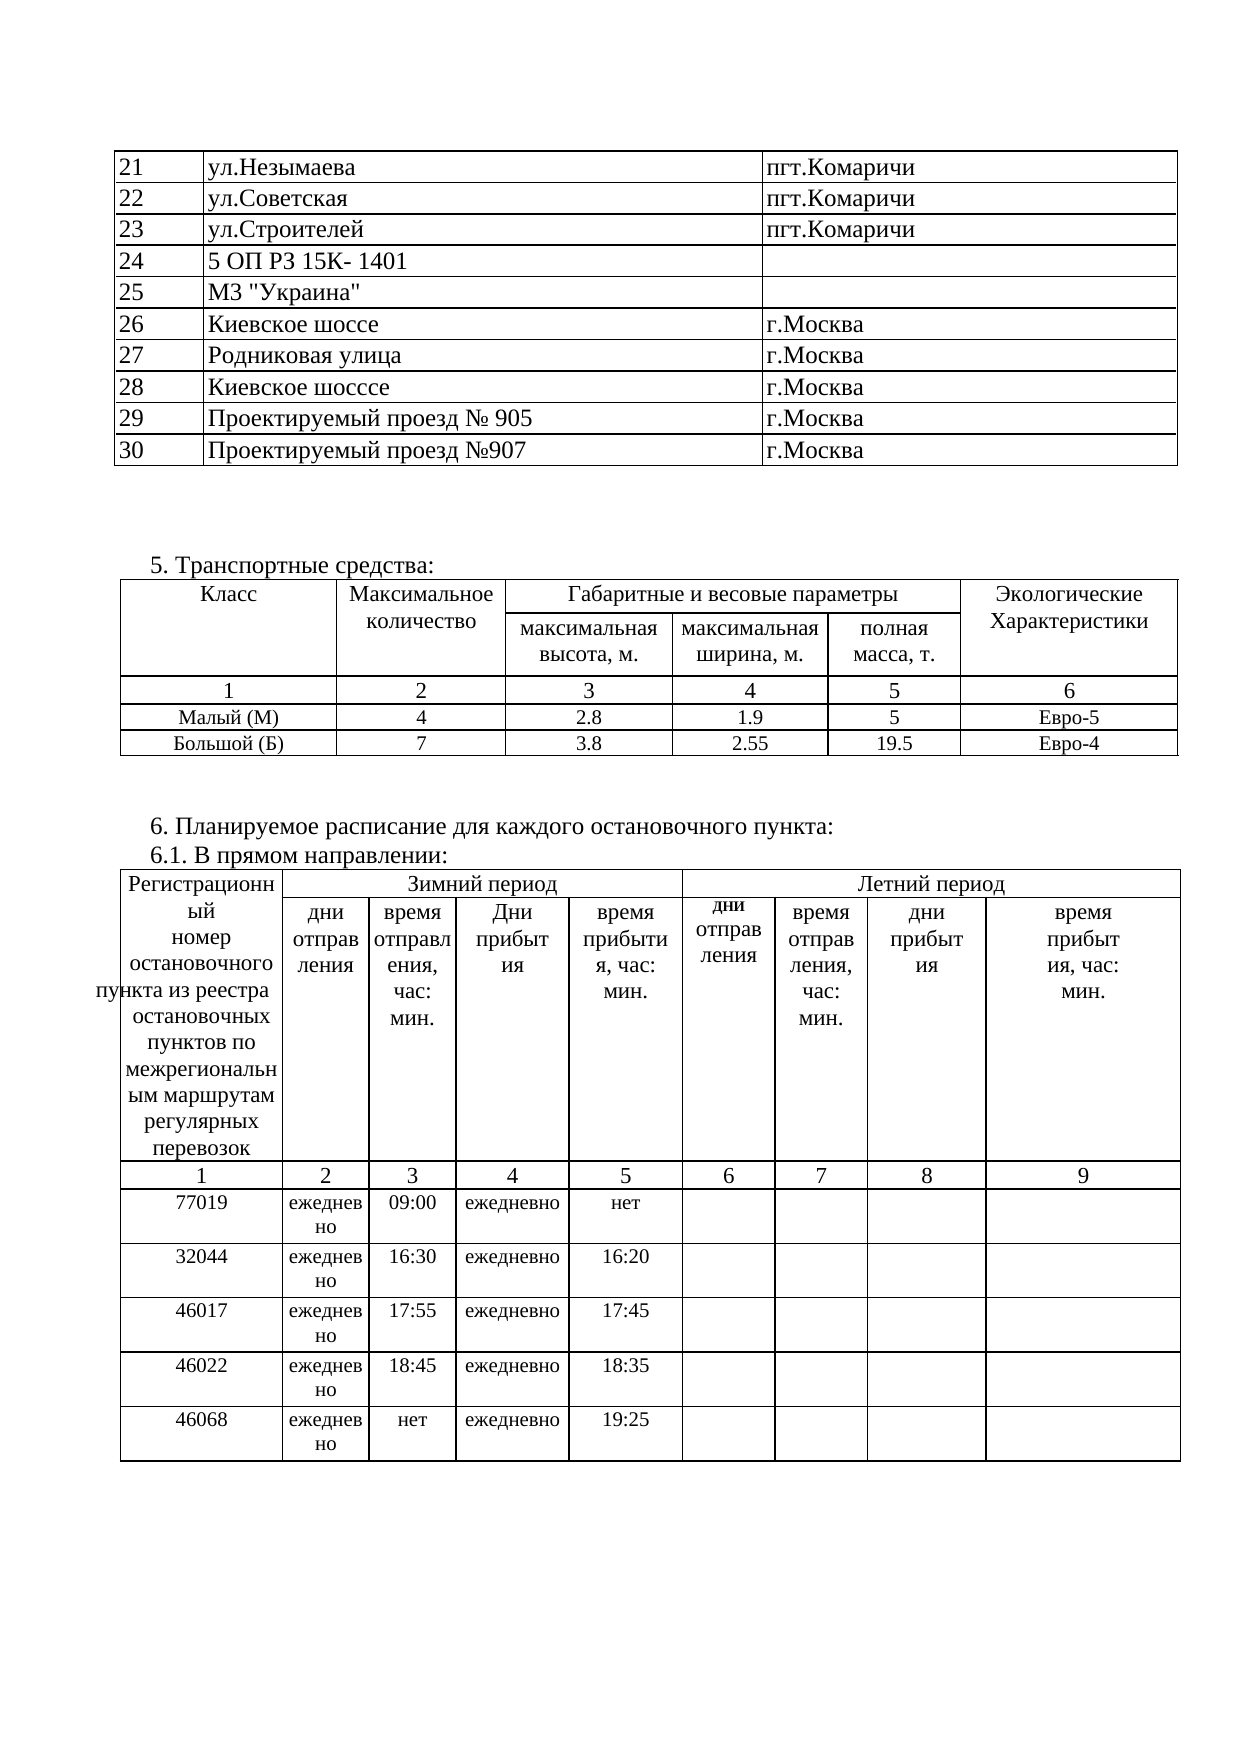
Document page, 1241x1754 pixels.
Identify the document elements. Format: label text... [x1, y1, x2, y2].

table_cell Большой (Б) [121, 731, 336, 754]
table_cell дни прибыт ия [868, 898, 985, 1160]
table_cell г.Москва [763, 402, 1177, 433]
table_header Класс [121, 580, 336, 675]
table_cell нет [370, 1407, 455, 1460]
table_cell дни отправ ления [283, 898, 368, 1160]
table_cell Киевское шосссе [204, 372, 762, 402]
table_cell нет [570, 1190, 682, 1242]
table_cell 1.9 [673, 705, 827, 729]
table_header Регистрационный номер остановочного пункта из реестра остановочных пунктов по межрегиональным маршрутам регулярных перевозок [121, 870, 282, 1160]
table_cell [763, 244, 1177, 276]
table_cell Проектируемый проезд №907 [204, 435, 762, 464]
table_cell 32044 [121, 1244, 282, 1297]
table_cell 18:45 [370, 1353, 455, 1406]
table_cell 46022 [121, 1353, 282, 1406]
table_cell максимальная высота, м. [506, 614, 672, 675]
table_cell г.Москва [763, 433, 1177, 464]
table_cell ежедневно [283, 1244, 368, 1297]
table_cell 1 [121, 677, 336, 703]
table_cell Родниковая улица [204, 340, 762, 370]
table_cell [987, 1244, 1180, 1297]
table_cell полная масса, т. [829, 614, 960, 675]
table_cell 5 [829, 677, 960, 703]
table_cell время прибыт ия, час: мин. [987, 898, 1180, 1160]
table_cell пгт.Комаричи [763, 181, 1177, 213]
table_cell время прибыти я, час: мин. [570, 898, 682, 1160]
table_cell [683, 1353, 774, 1406]
table_cell максимальная ширина, м. [673, 614, 827, 675]
table_cell Малый (М) [121, 705, 336, 729]
table_cell время отправл ения, час: мин. [370, 898, 455, 1160]
table_cell 8 [868, 1162, 985, 1188]
table_cell [776, 1244, 867, 1297]
table_cell 17:55 [370, 1298, 455, 1351]
table_cell 3 [370, 1162, 455, 1188]
table_cell 17:45 [570, 1298, 682, 1351]
table_cell 30 [115, 434, 203, 464]
text 6.1. В прямом направлении: [150, 840, 1090, 869]
table_cell 27 [115, 340, 203, 370]
table_cell Евро-4 [961, 731, 1177, 754]
table_cell 46017 [121, 1298, 282, 1351]
table_cell [683, 1244, 774, 1297]
table_cell 28 [115, 371, 203, 402]
table_cell [776, 1298, 867, 1351]
table_cell Проектируемый проезд № 905 [204, 403, 762, 433]
table_cell ежедневно [457, 1244, 568, 1297]
table_cell 19:25 [570, 1407, 682, 1460]
table_cell г.Москва [763, 339, 1177, 370]
table_cell 2 [337, 677, 505, 703]
table_cell 1 [121, 1162, 282, 1188]
table_cell ежедневно [457, 1407, 568, 1460]
table_cell 46068 [121, 1407, 282, 1460]
table_cell [868, 1407, 985, 1460]
table_cell г.Москва [763, 370, 1177, 402]
table_cell ежедневно [457, 1353, 568, 1406]
table_cell 2 [283, 1162, 368, 1188]
table_cell 5 [570, 1162, 682, 1188]
table_cell 3.8 [506, 731, 672, 754]
table_cell 7 [337, 731, 505, 754]
table_cell ул.Строителей [204, 215, 762, 244]
table_cell ежедневно [283, 1407, 368, 1460]
table_cell г.Москва [763, 307, 1177, 339]
table_cell ежедневно [457, 1298, 568, 1351]
table_cell Киевское шоссе [204, 309, 762, 339]
table_cell [868, 1353, 985, 1406]
table_cell ул.Советская [204, 183, 762, 213]
table_cell 16:30 [370, 1244, 455, 1297]
text 5. Транспортные средства: [150, 550, 1090, 579]
table_cell М3 "Украина" [204, 277, 762, 307]
table_cell ежедневно [283, 1298, 368, 1351]
table_cell [987, 1407, 1180, 1460]
table_cell [868, 1190, 985, 1242]
table_cell Евро-5 [961, 705, 1177, 729]
table_cell [776, 1407, 867, 1460]
table_cell [776, 1190, 867, 1242]
table_cell 23 [115, 214, 203, 244]
table_cell 09:00 [370, 1190, 455, 1242]
table_cell 26 [115, 308, 203, 339]
table_cell [763, 276, 1177, 307]
table_cell 9 [987, 1162, 1180, 1188]
table_cell 5 ОП РЗ 15К- 1401 [204, 246, 762, 276]
table_cell 6 [961, 677, 1177, 703]
table_cell ежедневно [283, 1353, 368, 1406]
table_cell 6 [683, 1162, 774, 1188]
table_cell 2.55 [673, 731, 827, 754]
text 6. Планируемое расписание для каждого остановочного пункта: [150, 811, 1090, 840]
table_cell [987, 1353, 1180, 1406]
table_cell [868, 1244, 985, 1297]
table_cell Дни прибыт ия [457, 898, 568, 1160]
table_cell ул.Незымаева [204, 152, 762, 181]
table_cell ежедневно [283, 1190, 368, 1242]
table_header Максимальное количество [337, 580, 505, 675]
table_cell ДНИ отправ ления [683, 898, 774, 1160]
table_cell 4 [457, 1162, 568, 1188]
table_cell [868, 1298, 985, 1351]
table_cell 2.8 [506, 705, 672, 729]
table_cell 25 [115, 277, 203, 307]
table_cell 4 [337, 705, 505, 729]
table_header Зимний период [283, 870, 682, 897]
table_cell 18:35 [570, 1353, 682, 1406]
table_cell [683, 1407, 774, 1460]
table_cell ежедневно [457, 1190, 568, 1242]
table_cell 22 [115, 183, 203, 213]
table_cell пгт.Комаричи [763, 152, 1177, 181]
table_cell 77019 [121, 1190, 282, 1242]
table_header Габаритные и весовые параметры [506, 580, 960, 612]
table_cell [683, 1298, 774, 1351]
table_cell 4 [673, 677, 827, 703]
table_cell пгт.Комаричи [763, 213, 1177, 244]
table_cell 16:20 [570, 1244, 682, 1297]
table_cell 24 [115, 245, 203, 276]
table_cell 3 [506, 677, 672, 703]
table_cell 19.5 [829, 731, 960, 754]
table_cell 21 [115, 152, 203, 181]
table_cell 29 [115, 403, 203, 433]
table_cell 5 [829, 705, 960, 729]
table_cell [776, 1353, 867, 1406]
table_cell [683, 1190, 774, 1242]
table_header Экологические Характеристики [961, 580, 1177, 675]
table_header Летний период [683, 870, 1180, 897]
table_cell время отправ ления, час: мин. [776, 898, 867, 1160]
table_cell [987, 1190, 1180, 1242]
table_cell 7 [776, 1162, 867, 1188]
table_cell [987, 1298, 1180, 1351]
